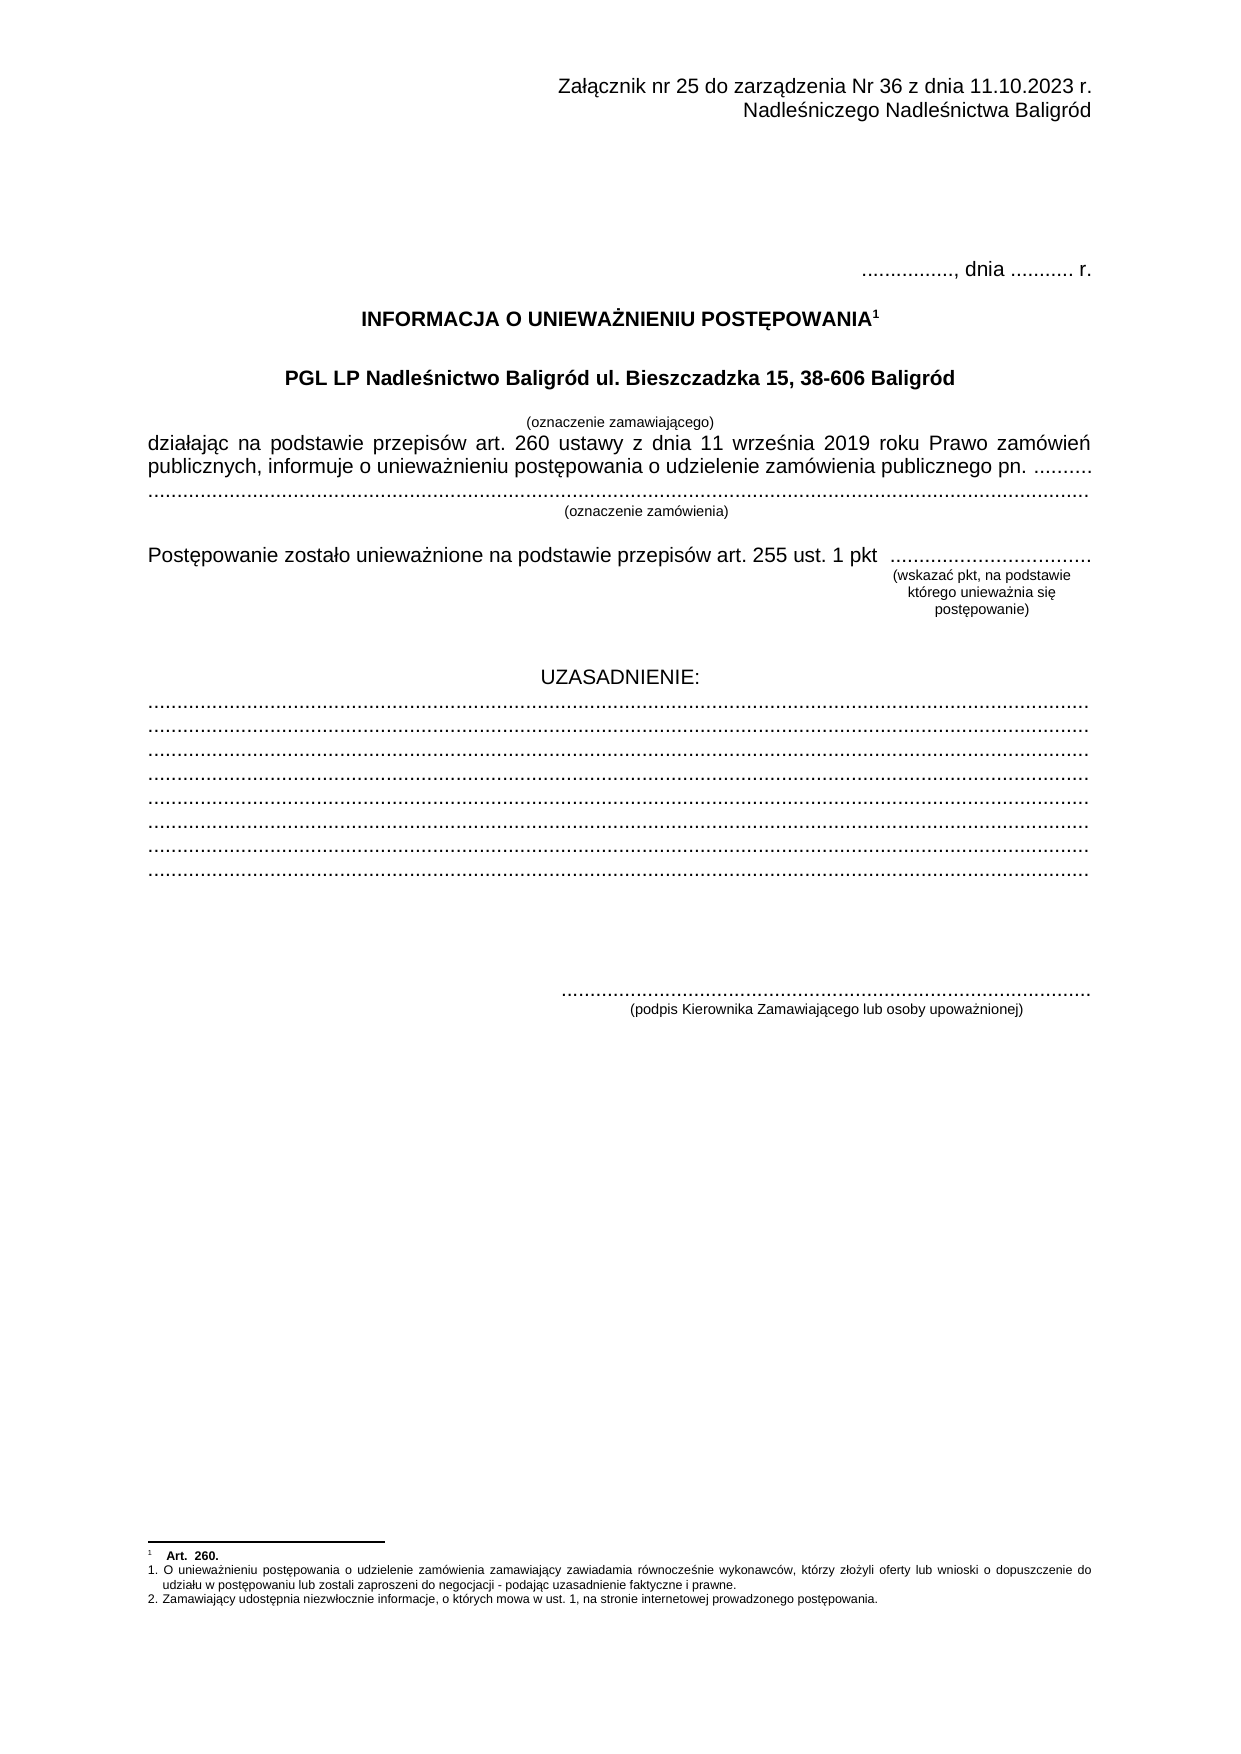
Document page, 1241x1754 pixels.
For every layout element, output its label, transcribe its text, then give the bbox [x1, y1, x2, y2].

text działając na podstawie przepisów art. 260 ustawy z dnia 11 września 2019 roku Prawo zamówień publicznych, informuje o unieważnieniu postępowania o udzielenie zamówienia publicznego pn. [148, 430, 1092, 502]
text ............................................................................................ [148, 977, 1092, 1001]
text Postępowanie zostało unieważnione na podstawie przepisów art. 255 ust. 1 pkt [148, 543, 1092, 567]
text (oznaczenie zamawiającego) [148, 413, 1092, 430]
text INFORMACJA O UNIEWAŻNIENIU POSTĘPOWANIA [159, 307, 1081, 331]
text (wskazać pkt, na podstawie którego unieważnia się postępowanie) [871, 567, 1092, 617]
text PGL LP Nadleśnictwo Baligród ul. Bieszczadzka 15, 38-606 Baligród [148, 366, 1092, 389]
text (oznaczenie zamówienia) [148, 502, 1092, 519]
text (podpis Kierownika Zamawiającego lub osoby upoważnionej) [561, 1001, 1092, 1017]
text ................, dnia ........... r. [148, 257, 1092, 281]
text UZASADNIENIE: [148, 665, 1092, 689]
